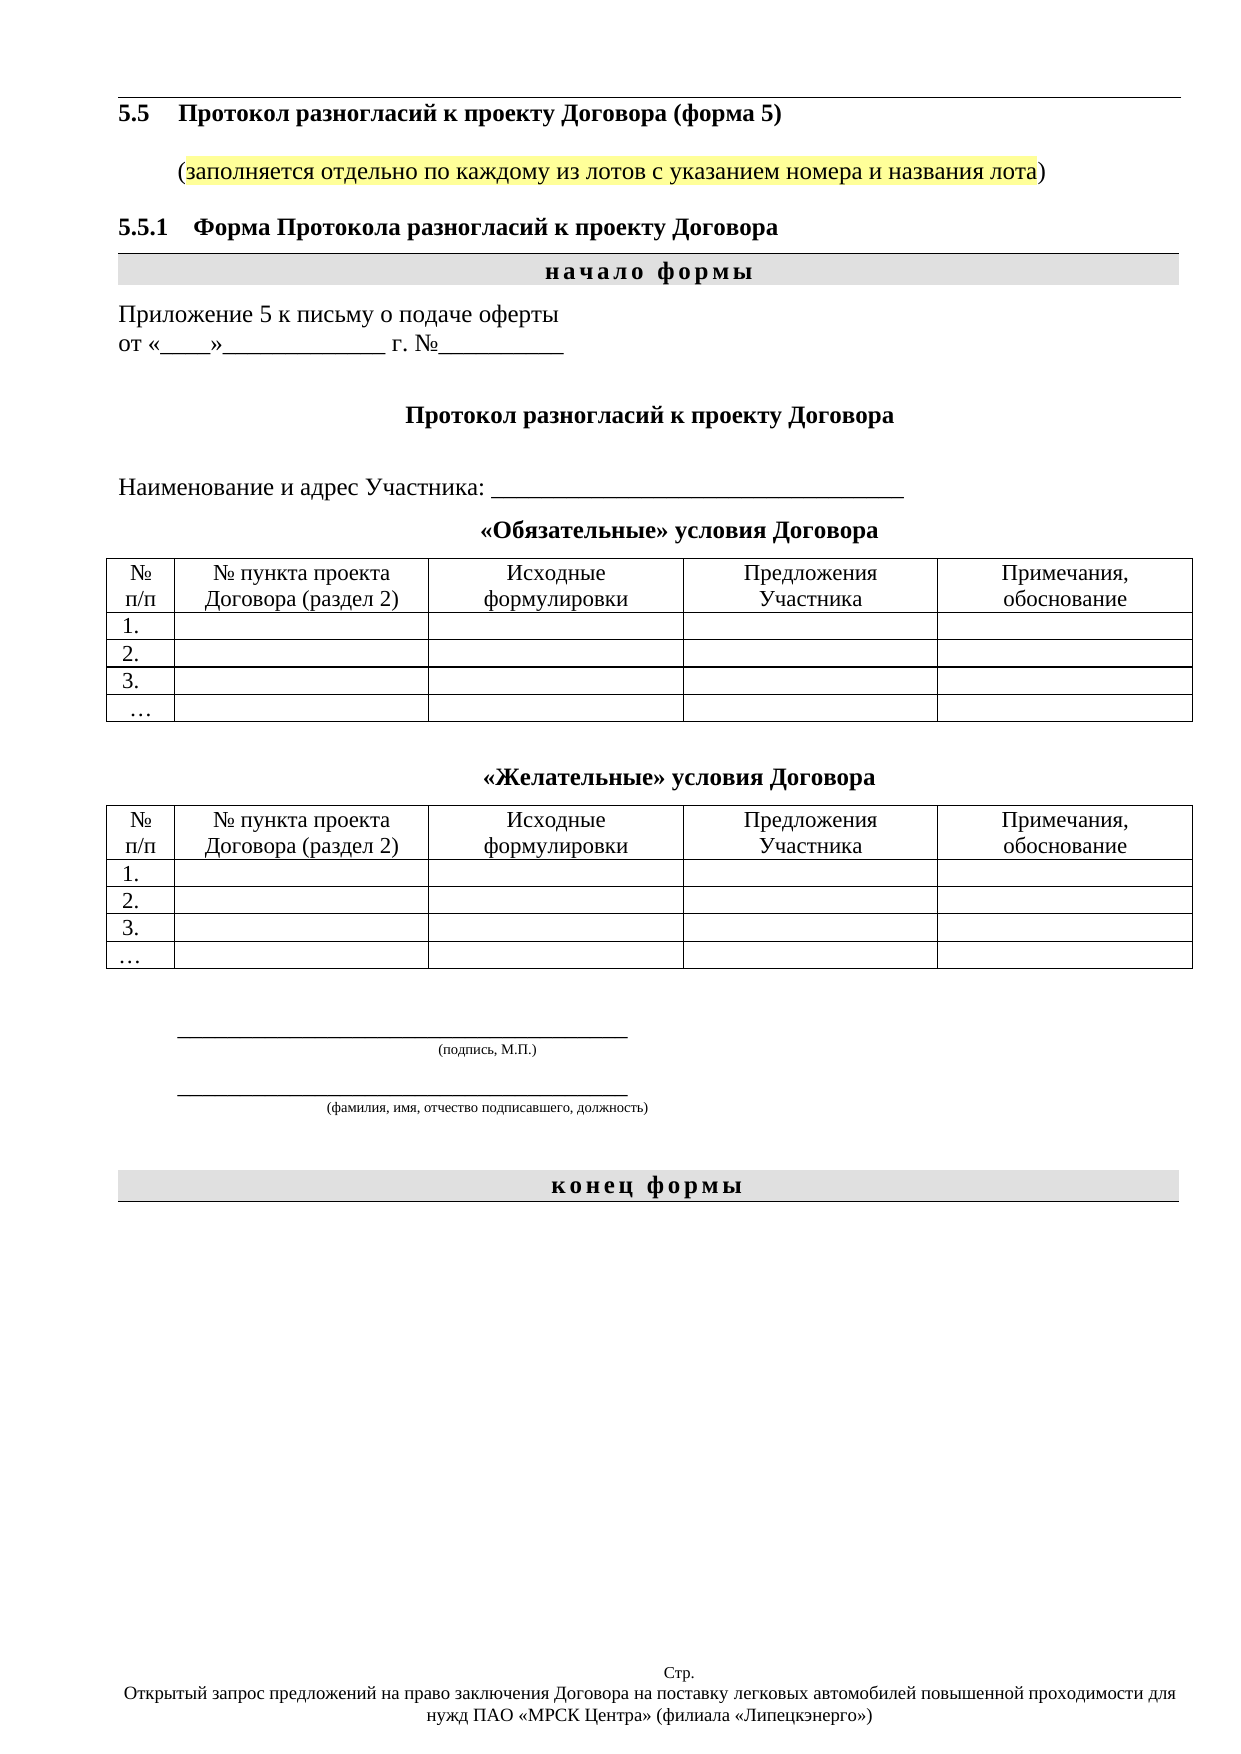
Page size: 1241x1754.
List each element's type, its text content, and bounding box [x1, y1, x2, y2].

table_cell [429, 942, 683, 968]
table_cell [107, 914, 174, 941]
table_cell [938, 613, 1192, 639]
table_header Примечания, обоснование [938, 559, 1192, 612]
table_cell [429, 887, 683, 913]
table_cell [175, 695, 428, 721]
text Приложение 5 к письму о подаче оферты от «____»_____________ г. №__________ [118, 299, 1181, 357]
table_cell [429, 695, 683, 721]
table_cell [107, 860, 174, 886]
table_header Предложения Участника [684, 559, 937, 612]
table_header Исходные формулировки [429, 806, 683, 858]
text «Желательные» условия Договора [118, 762, 1181, 790]
table_cell [175, 914, 428, 941]
table_cell [684, 887, 937, 913]
table_cell [429, 860, 683, 886]
table_cell [175, 640, 428, 666]
table_cell [175, 613, 428, 639]
table_cell [429, 668, 683, 694]
table_cell [175, 668, 428, 694]
table_cell [175, 942, 428, 968]
table_cell [938, 860, 1192, 886]
table_header № пункта проекта Договора (раздел 2) [175, 806, 428, 858]
table_cell [938, 668, 1192, 694]
table_header Примечания, обоснование [938, 806, 1192, 858]
text начало формы [118, 254, 1179, 285]
table_cell [938, 942, 1192, 968]
table_cell [684, 942, 937, 968]
table_cell [684, 668, 937, 694]
table_header № п/п [107, 559, 174, 612]
text Протокол разногласий к проекту Договора [118, 400, 1181, 428]
text Наименование и адрес Участника: _________________________________ [118, 472, 1181, 500]
table_header № пункта проекта Договора (раздел 2) [175, 559, 428, 612]
text (подпись, М.П.) [118, 1041, 797, 1070]
subtitle Форма Протокола разногласий к проекту Договора [118, 212, 1181, 240]
table_cell [684, 640, 937, 666]
text «Обязательные» условия Договора [118, 515, 1181, 543]
table_header Предложения Участника [684, 806, 937, 858]
table_cell [938, 640, 1192, 666]
table_cell [107, 668, 174, 694]
table_cell [107, 887, 174, 913]
table_cell [175, 860, 428, 886]
table_cell [429, 613, 683, 639]
table_cell [684, 613, 937, 639]
table_header № п/п [107, 806, 174, 858]
table_cell [107, 640, 174, 666]
table_cell [938, 695, 1192, 721]
table_cell [684, 860, 937, 886]
table_header Исходные формулировки [429, 559, 683, 612]
table_cell [938, 914, 1192, 941]
table_cell [684, 914, 937, 941]
table_cell [938, 887, 1192, 913]
text ____________________________________ [118, 1012, 1181, 1041]
table_cell [684, 695, 937, 721]
table_cell [429, 914, 683, 941]
text конец формы [118, 1170, 1179, 1201]
text ____________________________________ [118, 1070, 1181, 1098]
table_cell … [107, 942, 174, 968]
text (фамилия, имя, отчество подписавшего, должность) [118, 1098, 797, 1127]
subtitle Протокол разногласий к проекту Договора (форма 5) [118, 98, 1181, 127]
table_cell [429, 640, 683, 666]
table_cell … [107, 695, 174, 721]
table_cell [107, 613, 174, 639]
table_cell [175, 887, 428, 913]
